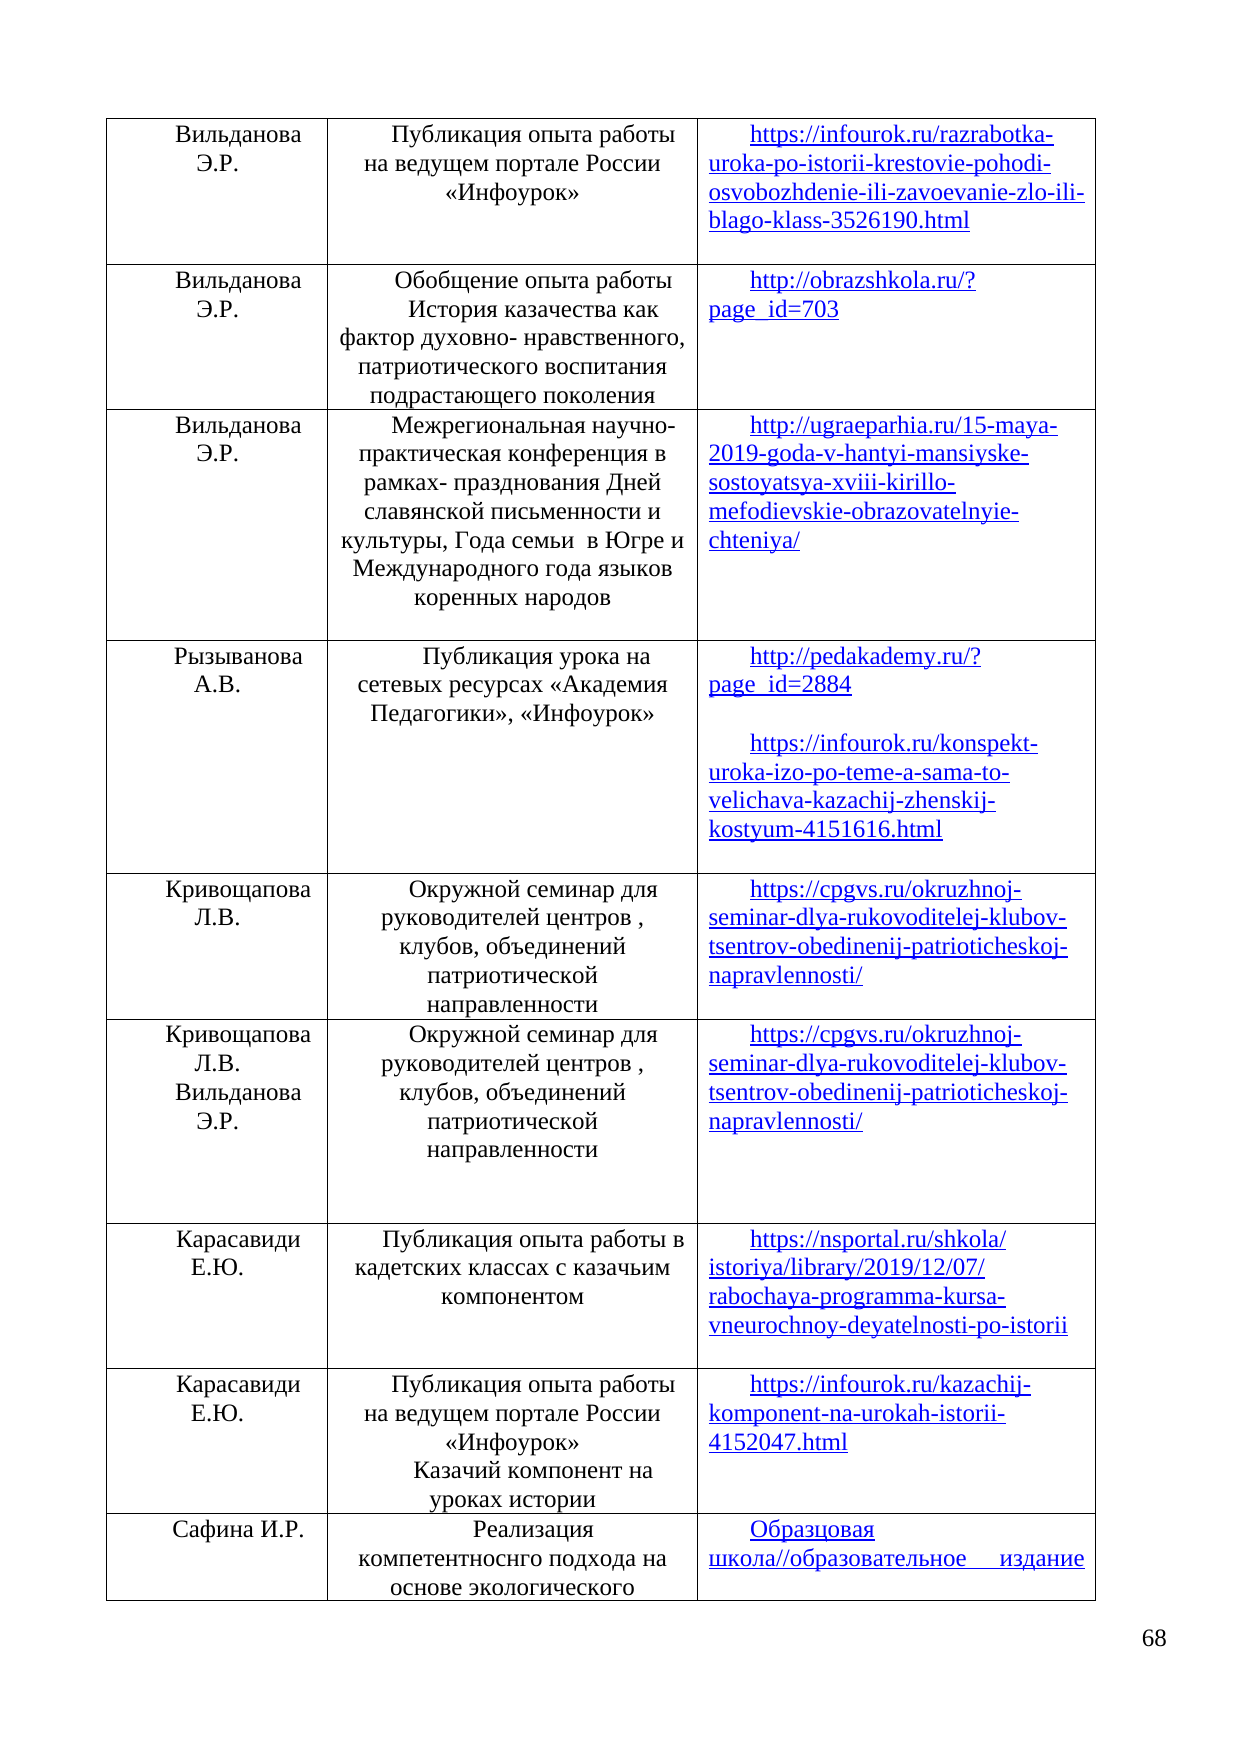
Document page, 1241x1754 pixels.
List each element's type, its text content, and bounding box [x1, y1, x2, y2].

table_cell https://nsportal.ru/shkola/istoriya/library/2019/12/07/rabochaya-programma-kursa-vneurochnoy-deyatelnosti-po-istorii [698, 1224, 1095, 1368]
table_cell Окружной семинар для руководителей центров , клубов, объединений патриотической направленности [328, 874, 697, 1018]
table_cell Рызыванова А.В. [107, 641, 327, 873]
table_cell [698, 1514, 1095, 1600]
table_cell Публикация опыта работы на ведущем портале России «Инфоурок» Казачий компонент на уроках истории [328, 1369, 697, 1513]
table_cell Публикация урока на сетевых ресурсах «Академия Педагогики», «Инфоурок» [328, 641, 697, 873]
table_cell Карасавиди Е.Ю. [107, 1224, 327, 1368]
table_cell Кривощапова Л.В. [107, 874, 327, 1018]
table_cell http://obrazshkola.ru/?page_id=703 [698, 265, 1095, 409]
table_cell Межрегиональная научно- практическая конференция в рамках- празднования Дней славянской письменности и культуры, Года семьи в Югре и Международного года языков коренных народов [328, 410, 697, 640]
table_cell Вильданова Э.Р. [107, 410, 327, 640]
table_cell https://cpgvs.ru/okruzhnoj-seminar-dlya-rukovoditelej-klubov-tsentrov-obedinenij-patrioticheskoj-napravlennosti/ [698, 1020, 1095, 1223]
table_cell https://infourok.ru/razrabotka-uroka-po-istorii-krestovie-pohodi-osvobozhdenie-ili-zavoevanie-zlo-ili-blago-klass-3526190.html [698, 119, 1095, 264]
table_cell http://pedakademy.ru/?page_id=2884 https://infourok.ru/konspekt-uroka-izo-po-teme-a-sama-to-velichava-kazachij-zhenskij-kostyum-4151616.html [698, 641, 1095, 873]
table_cell Сафина И.Р. [107, 1514, 327, 1600]
table_cell Публикация опыта работы на ведущем портале России «Инфоурок» [328, 119, 697, 264]
table_cell https://infourok.ru/kazachij-komponent-na-urokah-istorii-4152047.html [698, 1369, 1095, 1513]
table_cell Карасавиди Е.Ю. [107, 1369, 327, 1513]
table_cell Обобщение опыта работы История казачества как фактор духовно- нравственного, патриотического воспитания подрастающего поколения [328, 265, 697, 409]
table_cell Окружной семинар для руководителей центров , клубов, объединений патриотической направленности [328, 1020, 697, 1223]
table_cell Кривощапова Л.В. Вильданова Э.Р. [107, 1020, 327, 1223]
table_cell Вильданова Э.Р. [107, 265, 327, 409]
table_cell http://ugraeparhia.ru/15-maya-2019-goda-v-hantyi-mansiyske-sostoyatsya-xviii-kirillo-mefodievskie-obrazovatelnyie-chteniya/ [698, 410, 1095, 640]
table_cell Публикация опыта работы в кадетских классах с казачьим компонентом [328, 1224, 697, 1368]
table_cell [328, 1514, 697, 1600]
table_cell Вильданова Э.Р. [107, 119, 327, 264]
table_cell https://cpgvs.ru/okruzhnoj-seminar-dlya-rukovoditelej-klubov-tsentrov-obedinenij-patrioticheskoj-napravlennosti/ [698, 874, 1095, 1018]
